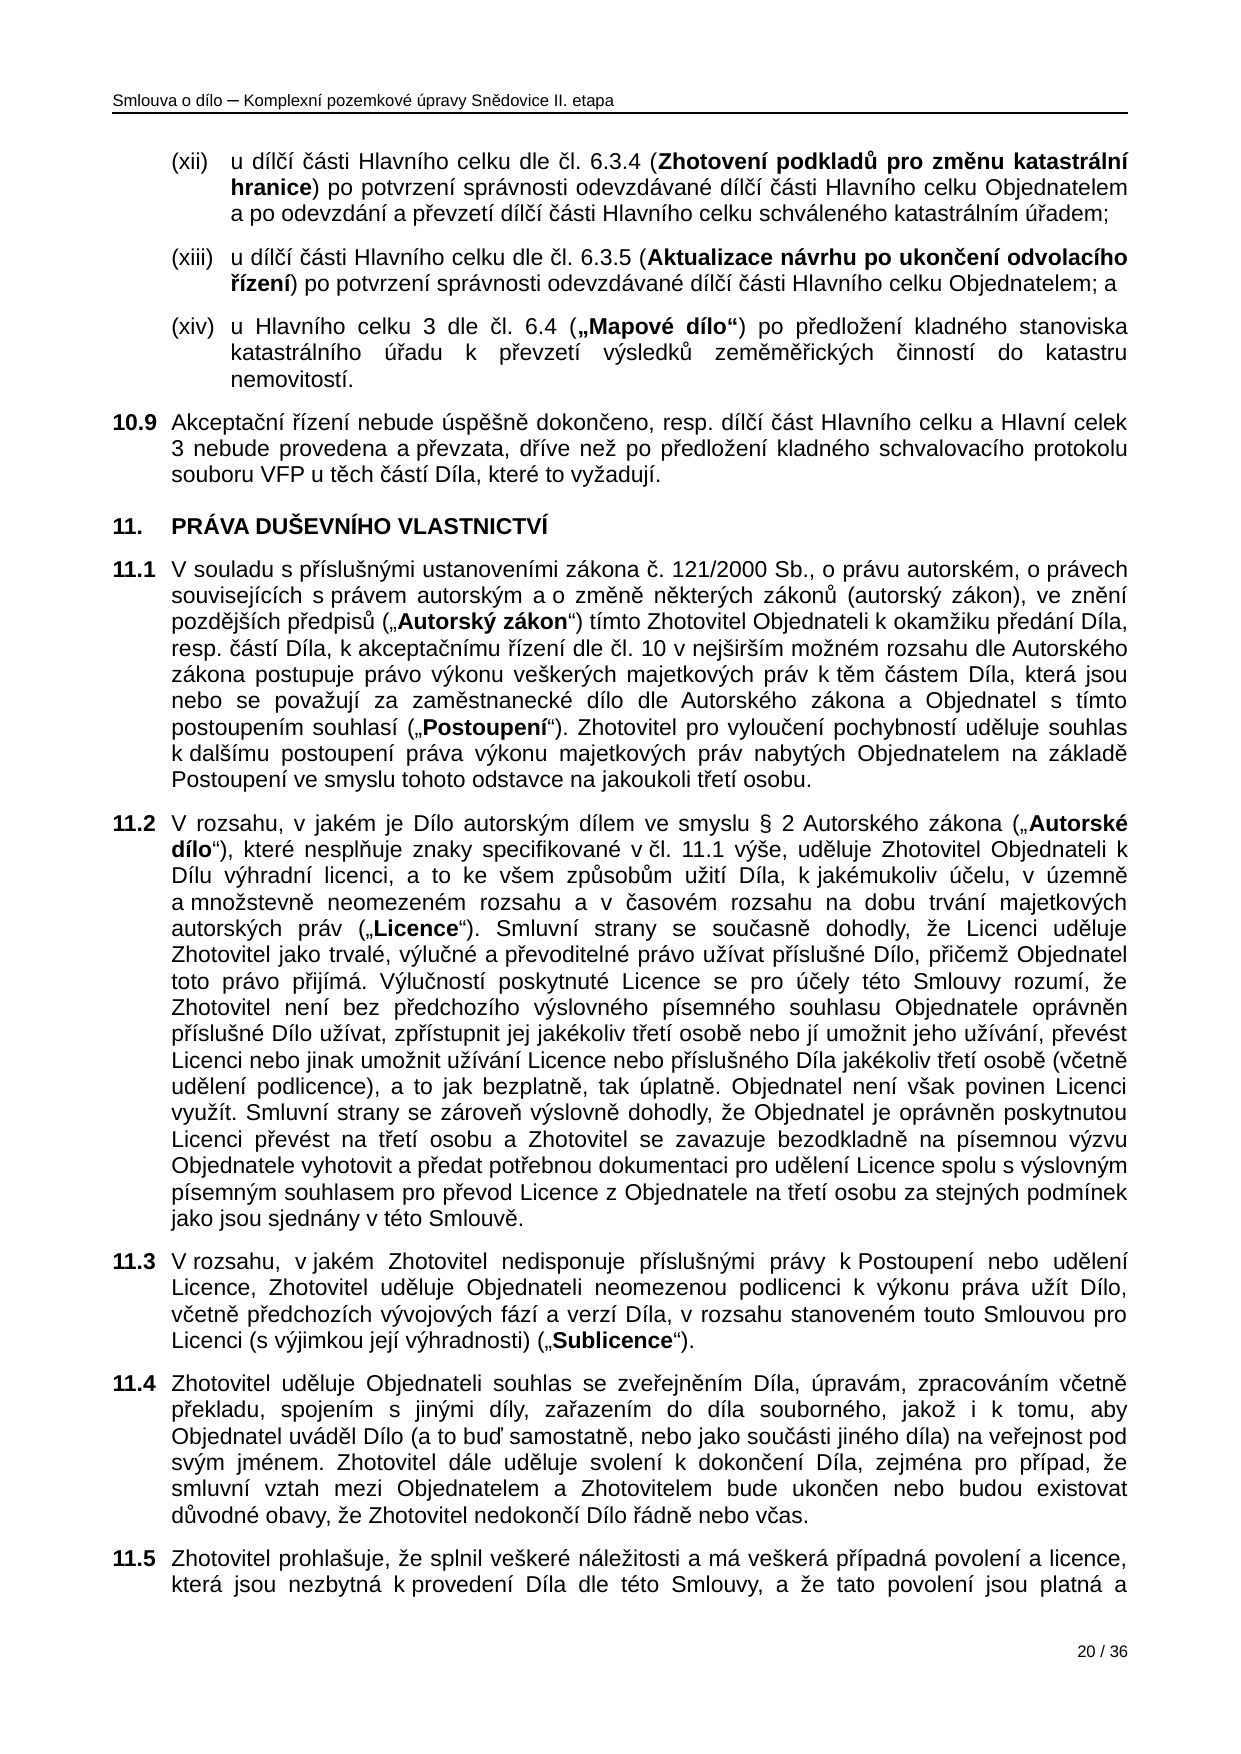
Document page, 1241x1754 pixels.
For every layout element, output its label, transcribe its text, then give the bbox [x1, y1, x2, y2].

text V rozsahu, v jakém Zhotovitel nedisponuje příslušnými právy k Postoupení nebo udělení Licence, Zhotovitel uděluje Objednateli neomezenou podlicenci k výkonu práva užít Dílo, včetně předchozích vývojových fází a verzí Díla, v rozsahu stanoveném touto Smlouvou pro Licenci (s výjimkou její výhradnosti) („Sublicence“). [112, 1248, 1128, 1353]
text Práva duševního vlastnictví [112, 513, 1128, 539]
list u dílčí části Hlavního celku dle čl. 6.3.5 (Aktualizace návrhu po ukončení odvolacího řízení) po potvrzení správnosti odevzdávané dílčí části Hlavního celku Objednatelem; a [171, 243, 1128, 296]
text Zhotovitel uděluje Objednateli souhlas se zveřejněním Díla, úpravám, zpracováním včetně překladu, spojením s jinými díly, zařazením do díla souborného, jakož i k tomu, aby Objednatel uváděl Dílo (a to buď samostatně, nebo jako součásti jiného díla) na veřejnost pod svým jménem. Zhotovitel dále uděluje svolení k dokončení Díla, zejména pro případ, že smluvní vztah mezi Objednatelem a Zhotovitelem bude ukončen nebo budou existovat důvodné obavy, že Zhotovitel nedokončí Dílo řádně nebo včas. [112, 1370, 1128, 1528]
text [112, 1545, 1128, 1597]
text Akceptační řízení nebude úspěšně dokončeno, resp. dílčí část Hlavního celku a Hlavní celek 3 nebude provedena a převzata, dříve než po předložení kladného schvalovacího protokolu souboru VFP u těch částí Díla, které to vyžadují. [112, 408, 1128, 488]
text V rozsahu, v jakém je Dílo autorským dílem ve smyslu § 2 Autorského zákona („Autorské dílo“), které nesplňuje znaky specifikované v čl. 11.1 výše, uděluje Zhotovitel Objednateli k Dílu výhradní licenci, a to ke všem způsobům užití Díla, k jakémukoliv účelu, v územně a množstevně neomezeném rozsahu a v časovém rozsahu na dobu trvání majetkových autorských práv („Licence“). Smluvní strany se současně dohodly, že Licenci uděluje Zhotovitel jako trvalé, výlučné a převoditelné právo užívat příslušné Dílo, přičemž Objednatel toto právo přijímá. Výlučností poskytnuté Licence se pro účely této Smlouvy rozumí, že Zhotovitel není bez předchozího výslovného písemného souhlasu Objednatele oprávněn příslušné Dílo užívat, zpřístupnit jej jakékoliv třetí osobě nebo jí umožnit jeho užívání, převést Licenci nebo jinak umožnit užívání Licence nebo příslušného Díla jakékoliv třetí osobě (včetně udělení podlicence), a to jak bezplatně, tak úplatně. Objednatel není však povinen Licenci využít. Smluvní strany se zároveň výslovně dohodly, že Objednatel je oprávněn poskytnutou Licenci převést na třetí osobu a Zhotovitel se zavazuje bezodkladně na písemnou výzvu Objednatele vyhotovit a předat potřebnou dokumentaci pro udělení Licence spolu s výslovným písemným souhlasem pro převod Licence z Objednatele na třetí osobu za stejných podmínek jako jsou sjednány v této Smlouvě. [112, 809, 1128, 1231]
text V souladu s příslušnými ustanoveními zákona č. 121/2000 Sb., o právu autorském, o právech souvisejících s právem autorským a o změně některých zákonů (autorský zákon), ve znění pozdějších předpisů („Autorský zákon“) tímto Zhotovitel Objednateli k okamžiku předání Díla, resp. částí Díla, k akceptačnímu řízení dle čl. 10 v nejširším možném rozsahu dle Autorského zákona postupuje právo výkonu veškerých majetkových práv k těm částem Díla, která jsou nebo se považují za zaměstnanecké dílo dle Autorského zákona a Objednatel s tímto postoupením souhlasí („Postoupení“). Zhotovitel pro vyloučení pochybností uděluje souhlas k dalšímu postoupení práva výkonu majetkových práv nabytých Objednatelem na základě Postoupení ve smyslu tohoto odstavce na jakoukoli třetí osobu. [112, 556, 1128, 793]
list u Hlavního celku 3 dle čl. 6.4 („Mapové dílo“) po předložení kladného stanoviska katastrálního úřadu k převzetí výsledků zeměměřických činností do katastru nemovitostí. [171, 313, 1128, 392]
list u dílčí části Hlavního celku dle čl. 6.3.4 (Zhotovení podkladů pro změnu katastrální hranice) po potvrzení správnosti odevzdávané dílčí části Hlavního celku Objednatelem a po odevzdání a převzetí dílčí části Hlavního celku schváleného katastrálním úřadem; [171, 148, 1128, 227]
